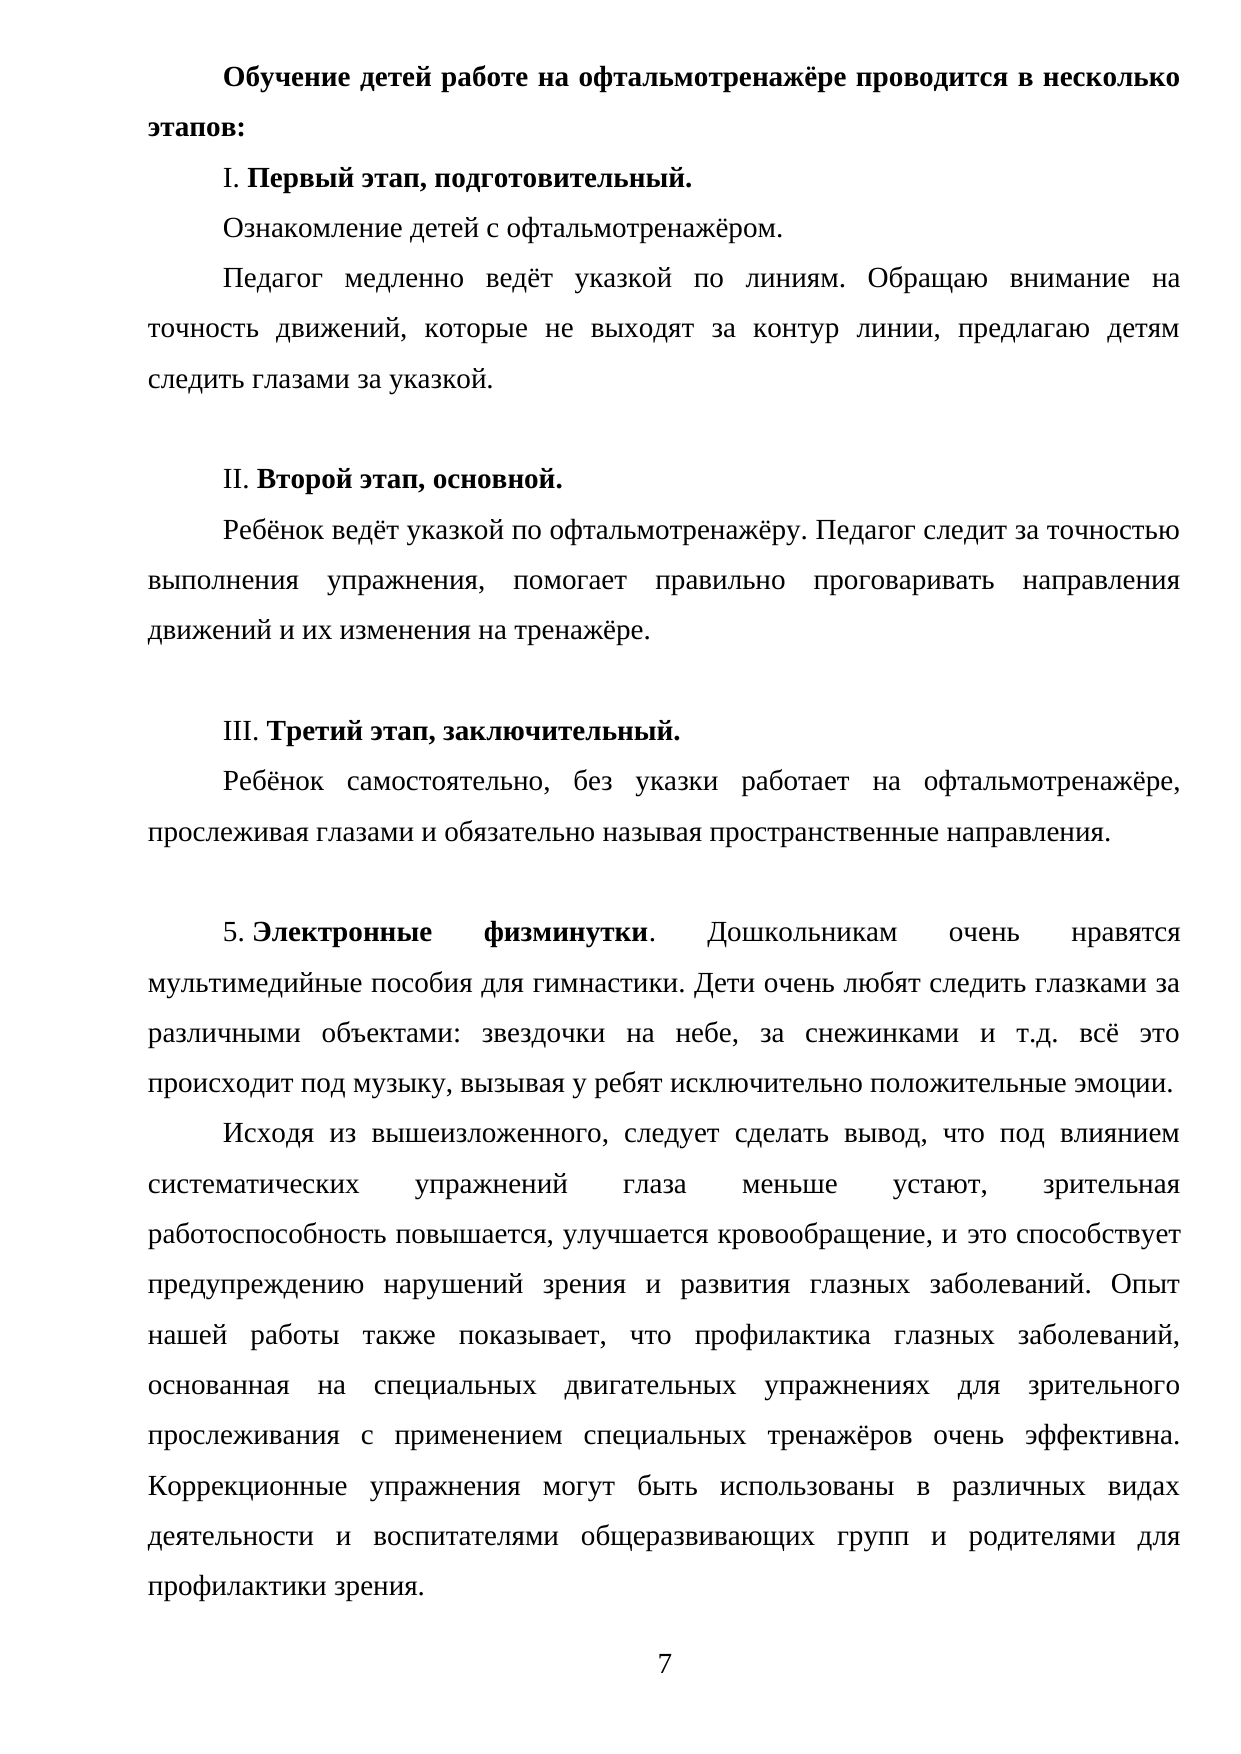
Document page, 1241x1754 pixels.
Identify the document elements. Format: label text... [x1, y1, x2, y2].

text Ознакомление детей с офтальмотренажёром. [148, 210, 1181, 243]
text 5. Электронные физминутки. Дошкольникам очень нравятся мультимедийные пособия для гимнастики. Дети очень любят следить глазками за различными объектами: звездочки на небе, за снежинками и т.д. всё это происходит под музыку, вызывая у ребят исключительно положительные эмоции. [148, 914, 1181, 1099]
text II. Второй этап, основной. [148, 462, 1181, 495]
text III. Третий этап, заключительный. [148, 713, 1181, 747]
text Исходя из вышеизложенного, следует сделать вывод, что под влиянием систематических упражнений глаза меньше устают, зрительная работоспособность повышается, улучшается кровообращение, и это способствует предупреждению нарушений зрения и развития глазных заболеваний. Опыт нашей работы также показывает, что профилактика глазных заболеваний, основанная на специальных двигательных упражнениях для зрительного прослеживания с применением специальных тренажёров очень эффективна. Коррекционные упражнения могут быть использованы в различных видах деятельности и воспитателями общеразвивающих групп и родителями для профилактики зрения. [148, 1116, 1181, 1602]
text Ребёнок ведёт указкой по офтальмотренажёру. Педагог следит за точностью выполнения упражнения, помогает правильно проговаривать направления движений и их изменения на тренажёре. [148, 512, 1181, 646]
text Педагог медленно ведёт указкой по линиям. Обращаю внимание на точность движений, которые не выходят за контур линии, предлагаю детям следить глазами за указкой. [148, 260, 1181, 394]
text Ребёнок самостоятельно, без указки работает на офтальмотренажёре, прослеживая глазами и обязательно называя пространственные направления. [148, 763, 1181, 847]
text Обучение детей работе на офтальмотренажёре проводится в несколько этапов: [148, 59, 1181, 143]
text I. Первый этап, подготовительный. [148, 160, 1181, 193]
